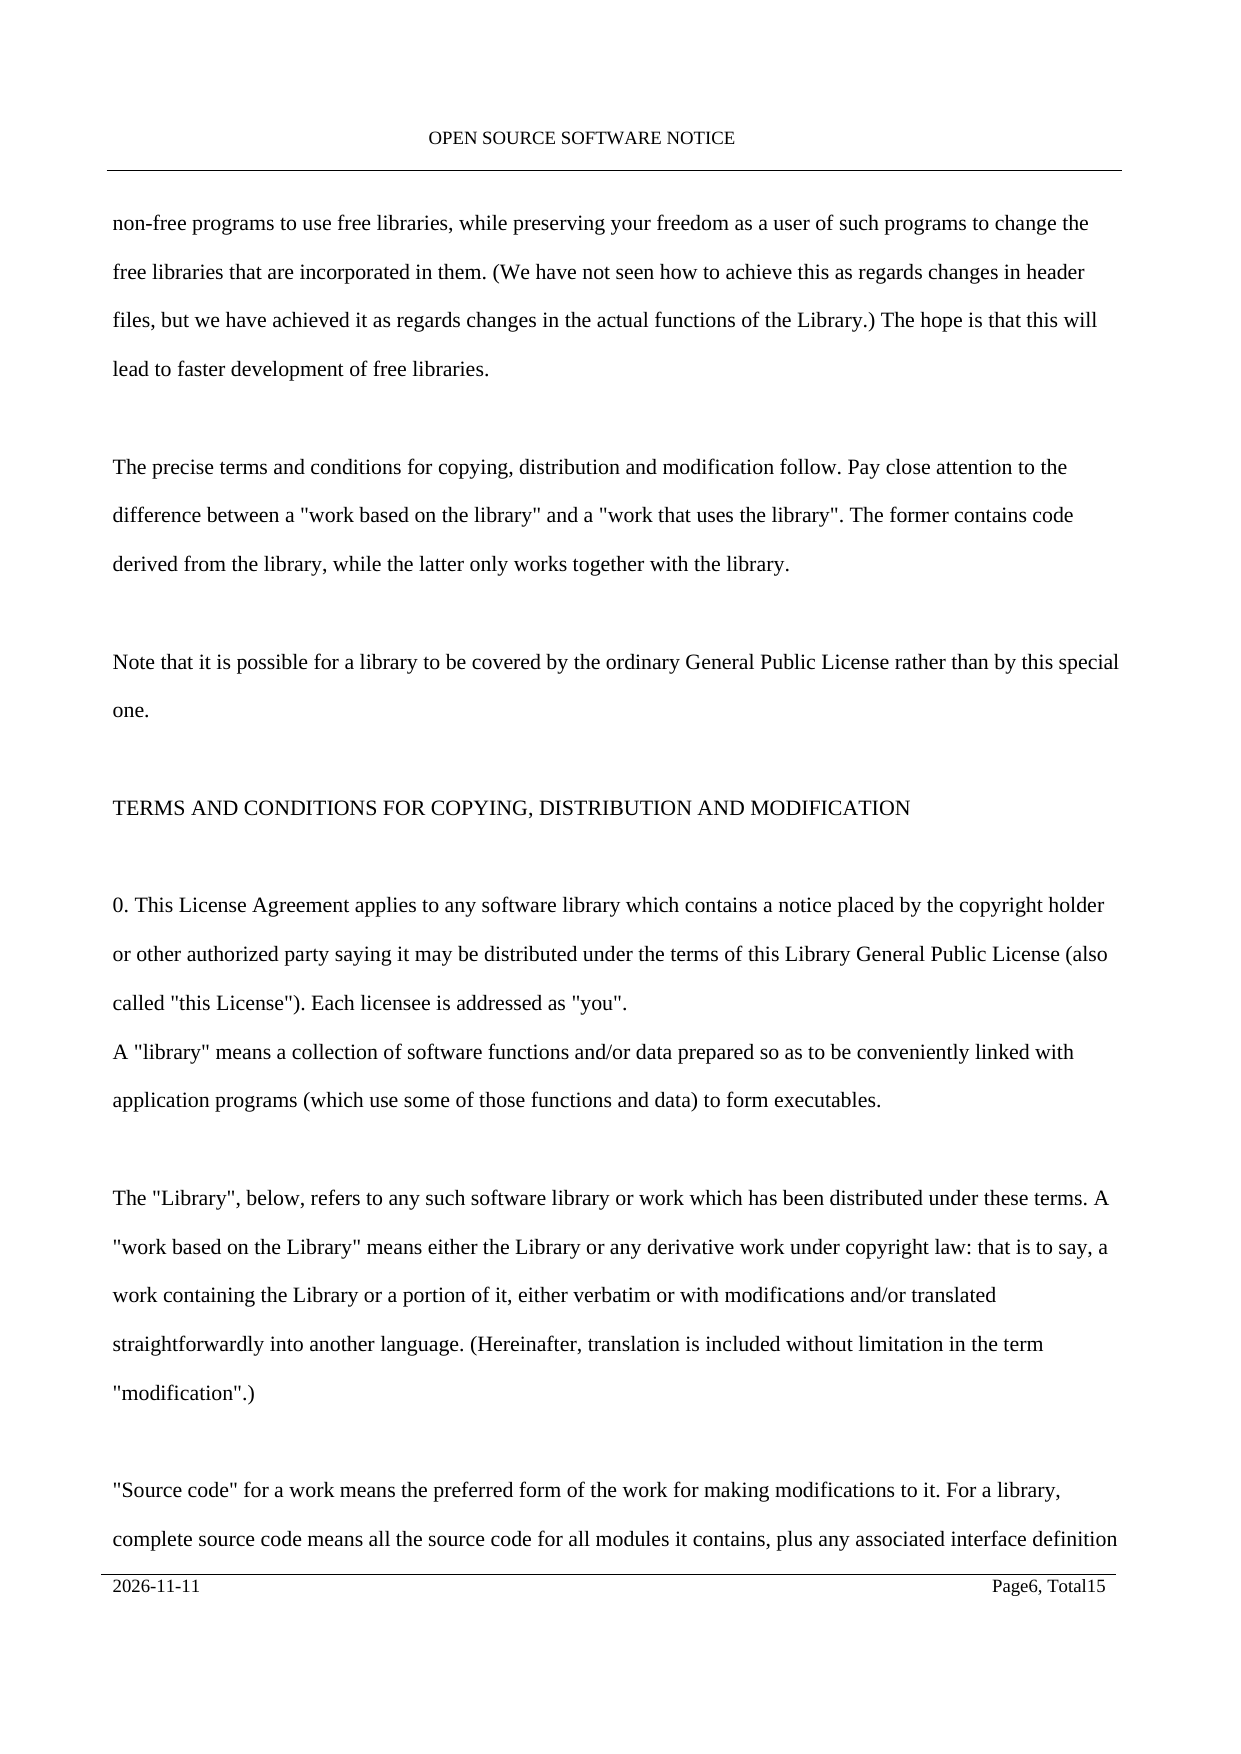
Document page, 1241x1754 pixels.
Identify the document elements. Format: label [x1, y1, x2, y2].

text [112, 206, 1128, 1555]
